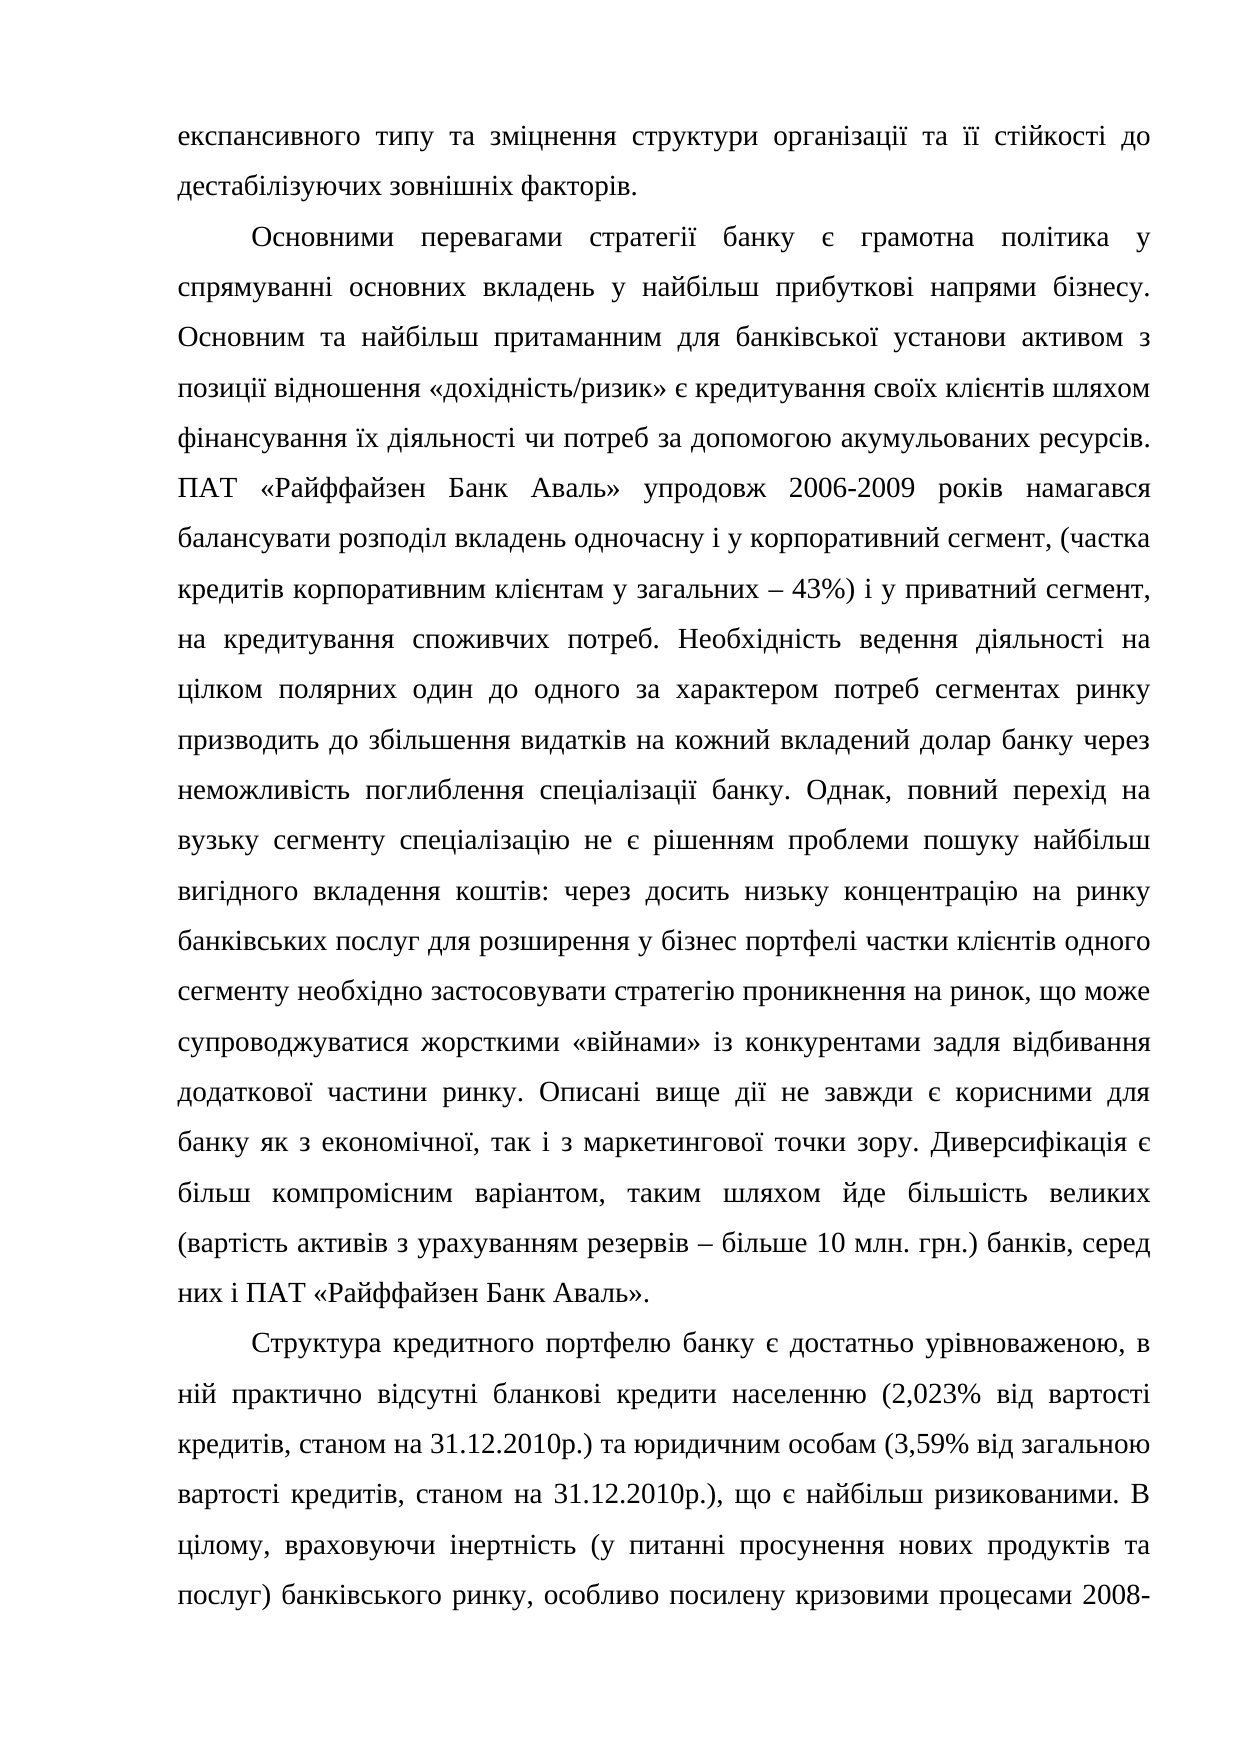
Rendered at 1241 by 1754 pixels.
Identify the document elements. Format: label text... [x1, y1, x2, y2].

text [177, 1326, 1152, 1611]
text Основними перевагами стратегії банку є грамотна політика у спрямуванні основних вкладень у найбільш прибуткові напрями бізнесу. Основним та найбільш притаманним для банківської установи активом з позиції відношення «дохідність/ризик» є кредитування своїх клієнтів шляхом фінансування їх діяльності чи потреб за допомогою акумульованих ресурсів. ПАТ «Райффайзен Банк Аваль» упродовж 2006-2009 років намагався балансувати розподіл вкладень одночасну і у корпоративний сегмент, (частка кредитів корпоративним клієнтам у загальних – 43%) і у приватний сегмент, на кредитування споживчих потреб. Необхідність ведення діяльності на цілком полярних один до одного за характером потреб сегментах ринку призводить до збільшення видатків на кожний вкладений долар банку через неможливість поглиблення спеціалізації банку. Однак, повний перехід на вузьку сегменту спеціалізацію не є рішенням проблеми пошуку найбільш вигідного вкладення коштів: через досить низьку концентрацію на ринку банківських послуг для розширення у бізнес портфелі частки клієнтів одного сегменту необхідно застосовувати стратегію проникнення на ринок, що може супроводжуватися жорсткими «війнами» із конкурентами задля відбивання додаткової частини ринку. Описані вище дії не завжди є корисними для банку як з економічної, так і з маркетингової точки зору. Диверсифікація є більш компромісним варіантом, таким шляхом йде більшість великих (вартість активів з урахуванням резервів – більше 10 млн. грн.) банків, серед них і ПАТ «Райффайзен Банк Аваль». [177, 219, 1152, 1309]
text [177, 118, 1152, 202]
